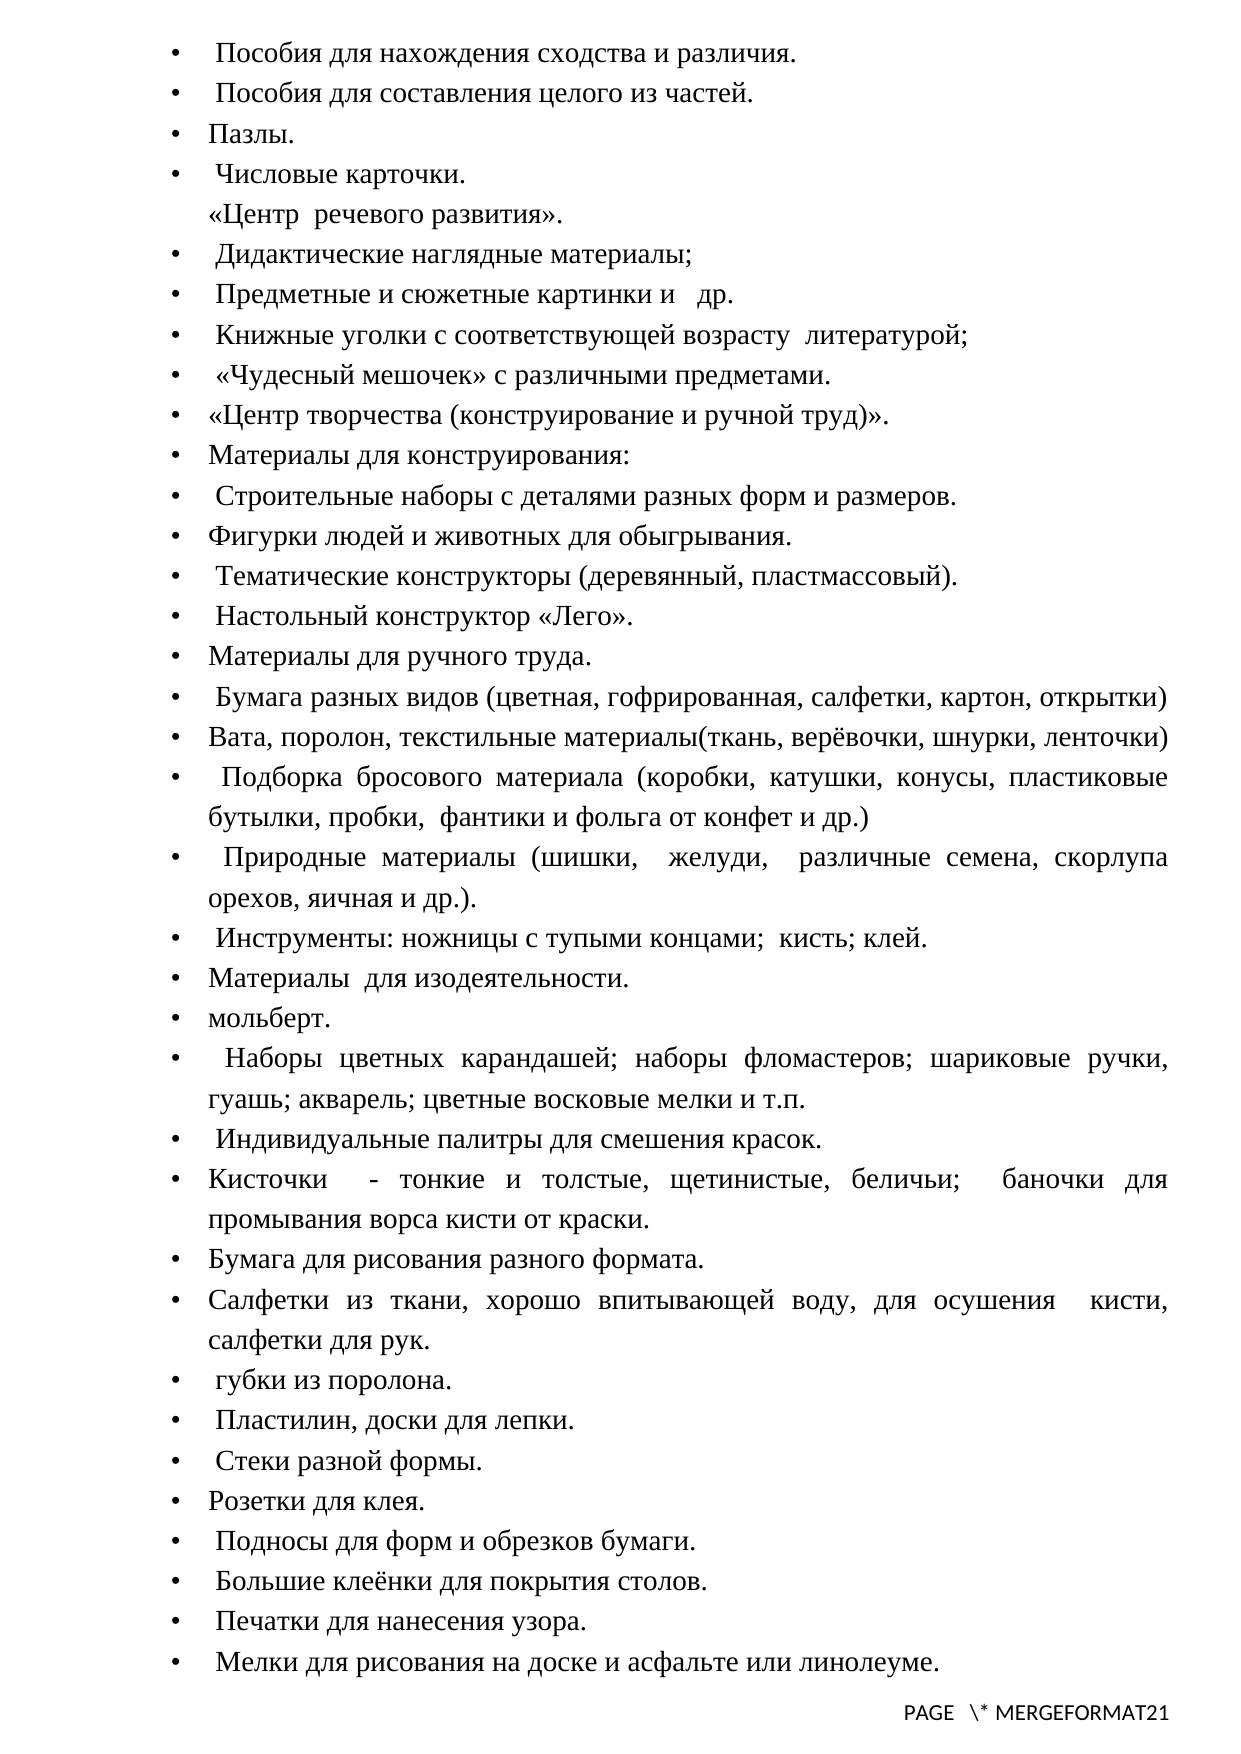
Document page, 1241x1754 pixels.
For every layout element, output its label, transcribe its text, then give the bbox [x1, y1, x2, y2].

list Книжные уголки с соответствующей возрасту литературой; [170, 317, 1169, 350]
list Индивидуальные палитры для смешения красок. [170, 1121, 1169, 1154]
list Кисточки - тонкие и толстые, щетинистые, беличьи; баночки для промывания ворса кисти от краски. [170, 1161, 1169, 1235]
list «Центр творчества (конструирование и ручной труд)». [170, 397, 1169, 431]
list Материалы для изодеятельности. [170, 960, 1169, 994]
list мольберт. [170, 1000, 1169, 1034]
list Инструменты: ножницы с тупыми концами; кисть; клей. [170, 920, 1169, 953]
list «Чудесный мешочек» с различными предметами. [170, 357, 1169, 391]
list Настольный конструктор «Лего». [170, 598, 1169, 632]
list губки из поролона. [170, 1362, 1169, 1396]
list Подносы для форм и обрезков бумаги. [170, 1523, 1169, 1557]
list Бумага разных видов (цветная, гофрированная, салфетки, картон, открытки) [170, 679, 1169, 712]
list Пособия для нахождения сходства и различия. [170, 35, 1169, 69]
list Предметные и сюжетные картинки и др. [170, 277, 1169, 310]
list Мелки для рисования на доске и асфальте или линолеуме. [170, 1644, 1169, 1677]
list Тематические конструкторы (деревянный, пластмассовый). [170, 558, 1169, 592]
list Материалы для ручного труда. [170, 638, 1169, 672]
list Фигурки людей и животных для обыгрывания. [170, 518, 1169, 551]
list Строительные наборы с деталями разных форм и размеров. [170, 478, 1169, 511]
list Большие клеёнки для покрытия столов. [170, 1563, 1169, 1597]
list Дидактические наглядные материалы; [170, 236, 1169, 270]
list Наборы цветных карандашей; наборы фломастеров; шариковые ручки, гуашь; акварель; цветные восковые мелки и т.п. [170, 1041, 1169, 1114]
list Пособия для составления целого из частей. [170, 76, 1169, 109]
list Бумага для рисования разного формата. [170, 1242, 1169, 1275]
list Пластилин, доски для лепки. [170, 1402, 1169, 1436]
list Стеки разной формы. [170, 1443, 1169, 1476]
list Розетки для клея. [170, 1483, 1169, 1516]
list Печатки для нанесения узора. [170, 1603, 1169, 1637]
list Материалы для конструирования: [170, 437, 1169, 471]
list Салфетки из ткани, хорошо впитывающей воду, для осушения кисти, салфетки для рук. [170, 1282, 1169, 1356]
list Вата, поролон, текстильные материалы(ткань, верёвочки, шнурки, ленточки) [170, 719, 1169, 752]
list Подборка бросового материала (коробки, катушки, конусы, пластиковые бутылки, пробки, фантики и фольга от конфет и др.) [170, 759, 1169, 833]
list Числовые карточки. «Центр речевого развития». [170, 156, 1169, 230]
list Пазлы. [170, 116, 1169, 149]
list Природные материалы (шишки, желуди, различные семена, скорлупа орехов, яичная и др.). [170, 839, 1169, 913]
